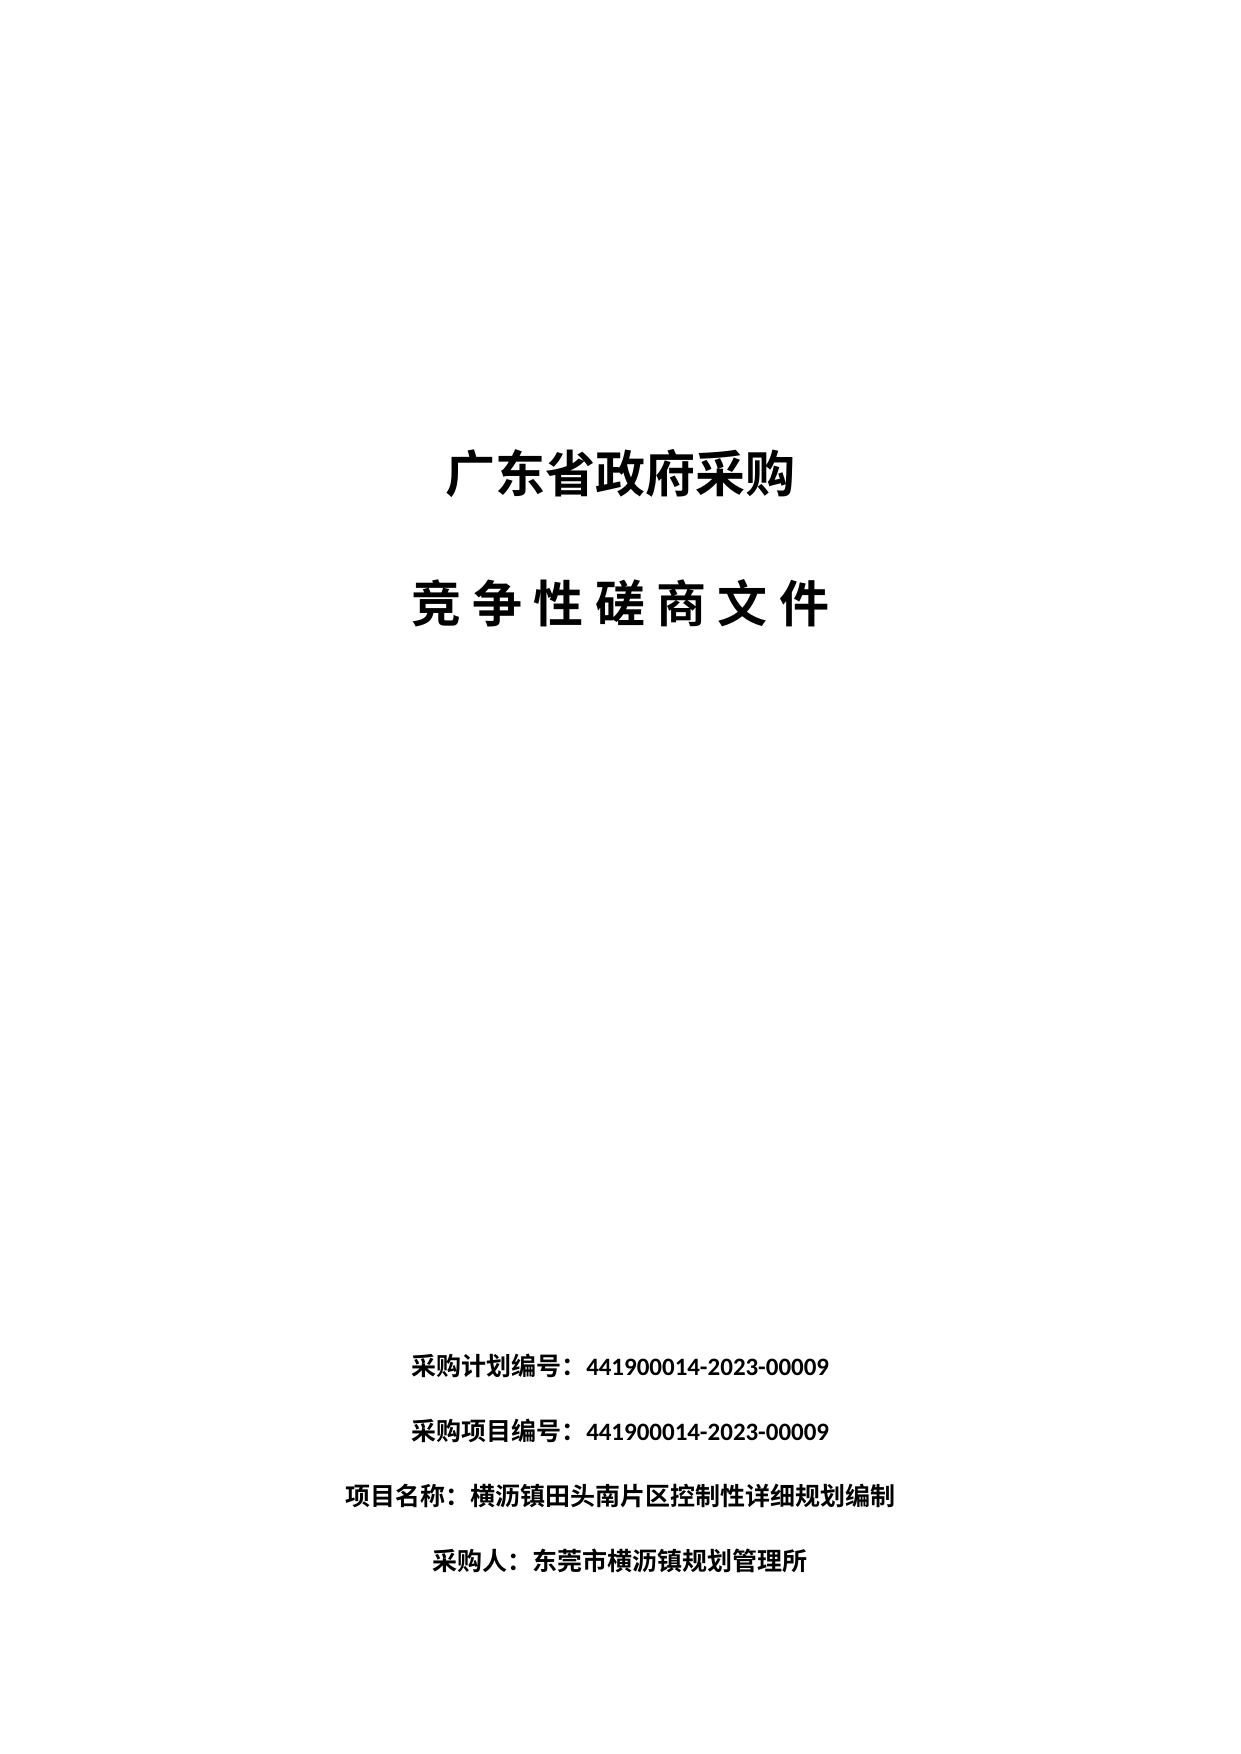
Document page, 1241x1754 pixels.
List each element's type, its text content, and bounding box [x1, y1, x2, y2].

text 采购项目编号：441900014-2023-00009 [187, 1397, 1053, 1462]
text 项目名称：横沥镇田头南片区控制性详细规划编制 [187, 1462, 1053, 1527]
text 竞 争 性 磋 商 文 件 [187, 552, 1053, 1332]
text 采购计划编号：441900014-2023-00009 [187, 1332, 1053, 1397]
text 采购人：东莞市横沥镇规划管理所 [187, 1527, 1053, 1592]
text 广东省政府采购 [187, 422, 1053, 519]
